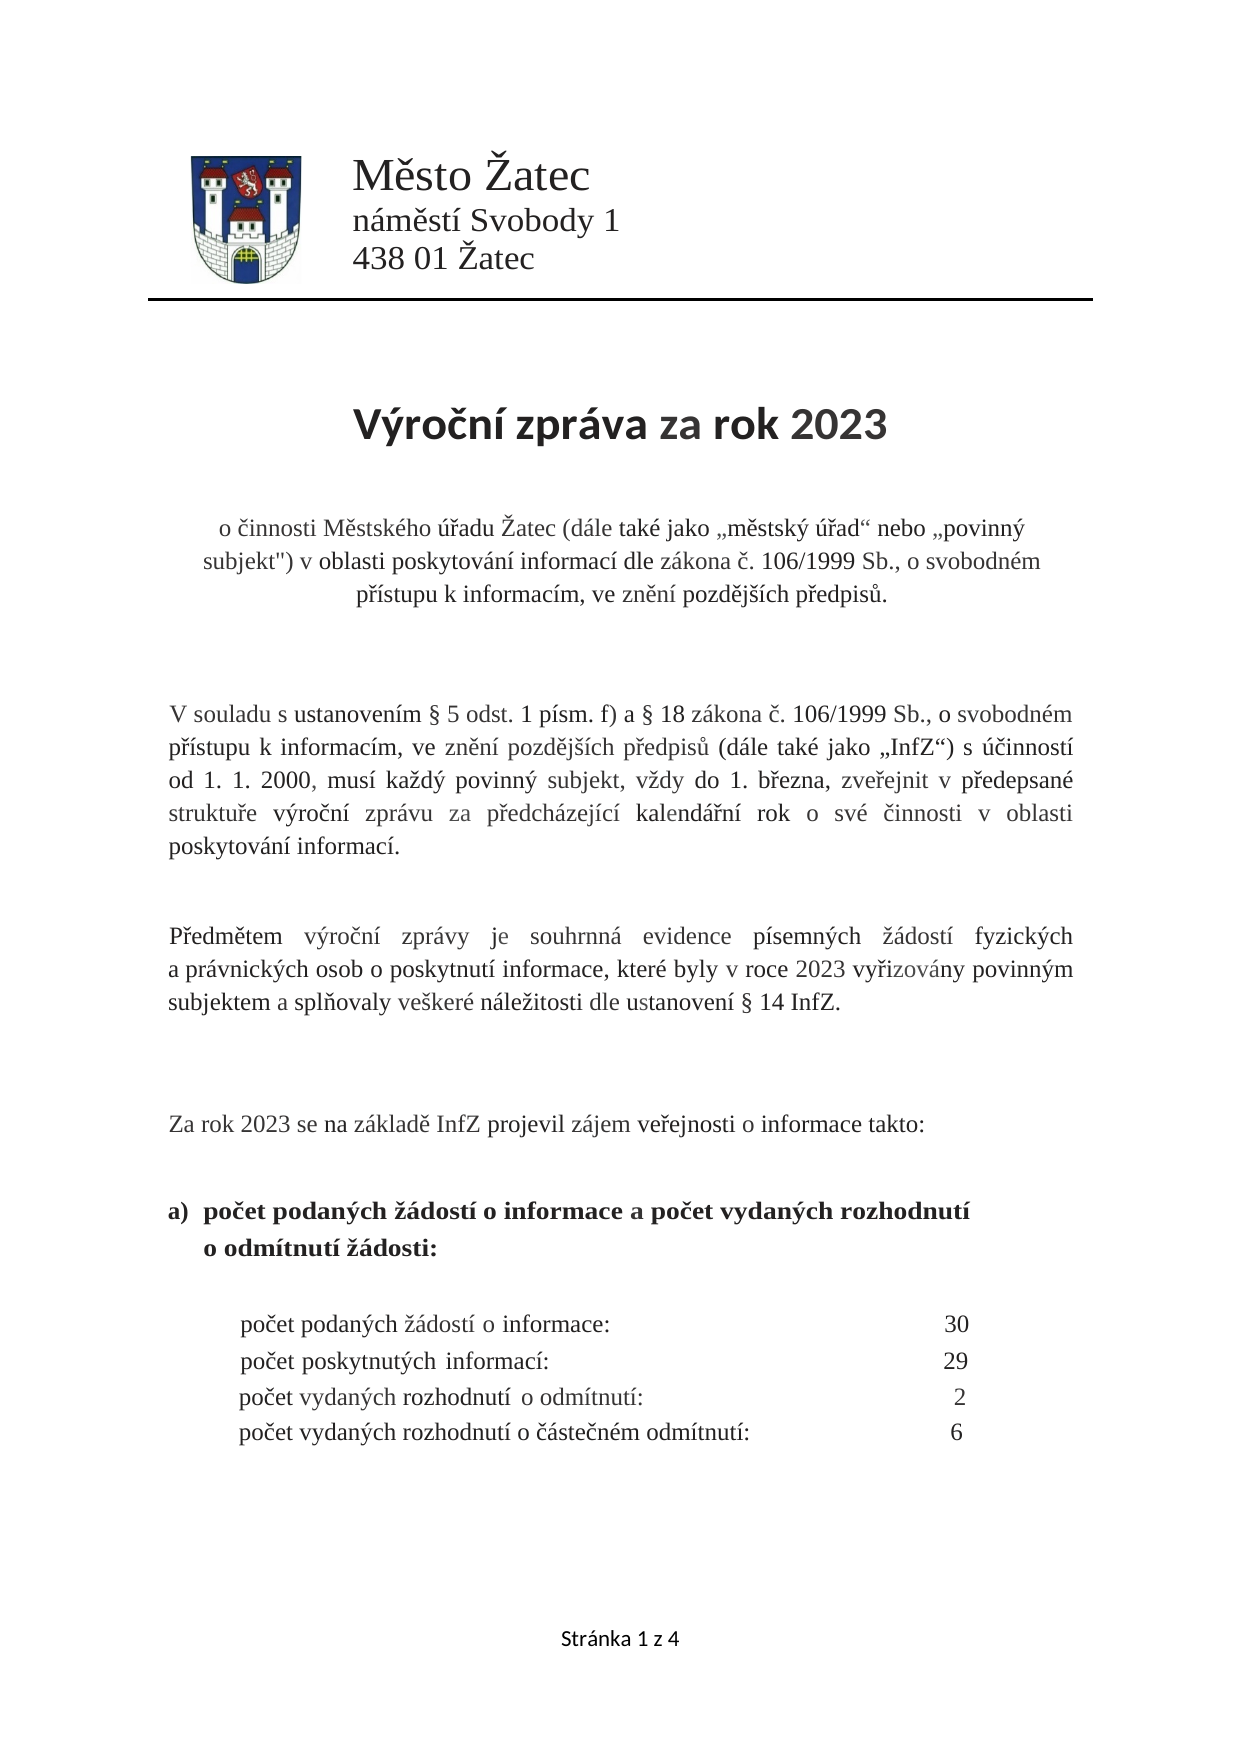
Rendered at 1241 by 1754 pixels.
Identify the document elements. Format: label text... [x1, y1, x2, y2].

picture [190, 277, 302, 284]
text Předmětem výroční zprávy je souhrnná evidence písemných žádostí fyzických a právnických osob o poskytnutí informace, které byly v roce 2023 vyřizovány povinným subjektem a splňovaly veškeré náležitosti dle ustanovení § 14 InfZ. [168, 921, 1073, 1016]
text V souladu s ustanovením § 5 odst. 1 písm. f) a § 18 zákona č. 106/1999 Sb., o svobodném přístupu k informacím, ve znění pozdějších předpisů (dále také jako „InfZ“) s účinností od 1. 1. 2000, musí každý povinný subjekt, vždy do 1. března, zveřejnit v předepsané struktuře výroční zprávu za předcházející kalendářní rok o své činnosti v oblasti poskytování informací. [168, 699, 1073, 860]
text Výroční zpráva za rok 2023 [148, 395, 1093, 451]
text počet vydaných rozhodnutí o částečném odmítnutí: 6 [239, 1417, 1093, 1446]
text Město Žatec [148, 148, 1093, 200]
text 438 01 Žatec [148, 239, 1093, 277]
text náměstí Svobody 1 [148, 200, 1093, 239]
list počet podaných žádostí o informace a počet vydaných rozhodnutí [168, 1196, 1072, 1225]
list o odmítnutí žádosti: [203, 1233, 1072, 1262]
text počet vydaných rozhodnutí o odmítnutí: 2 [239, 1382, 1093, 1410]
text počet podaných žádostí o informace: 30 [240, 1309, 1093, 1338]
text počet poskytnutých informací: 29 [240, 1346, 1093, 1375]
text o činnosti Městského úřadu Žatec (dále také jako „městský úřad“ nebo „povinný subjekt") v oblasti poskytování informací dle zákona č. 106/1999 Sb., o svobodném přístupu k informacím, ve znění pozdějších předpisů. [186, 513, 1057, 607]
text Za rok 2023 se na základě InfZ projevil zájem veřejnosti o informace takto: [168, 1109, 1093, 1138]
